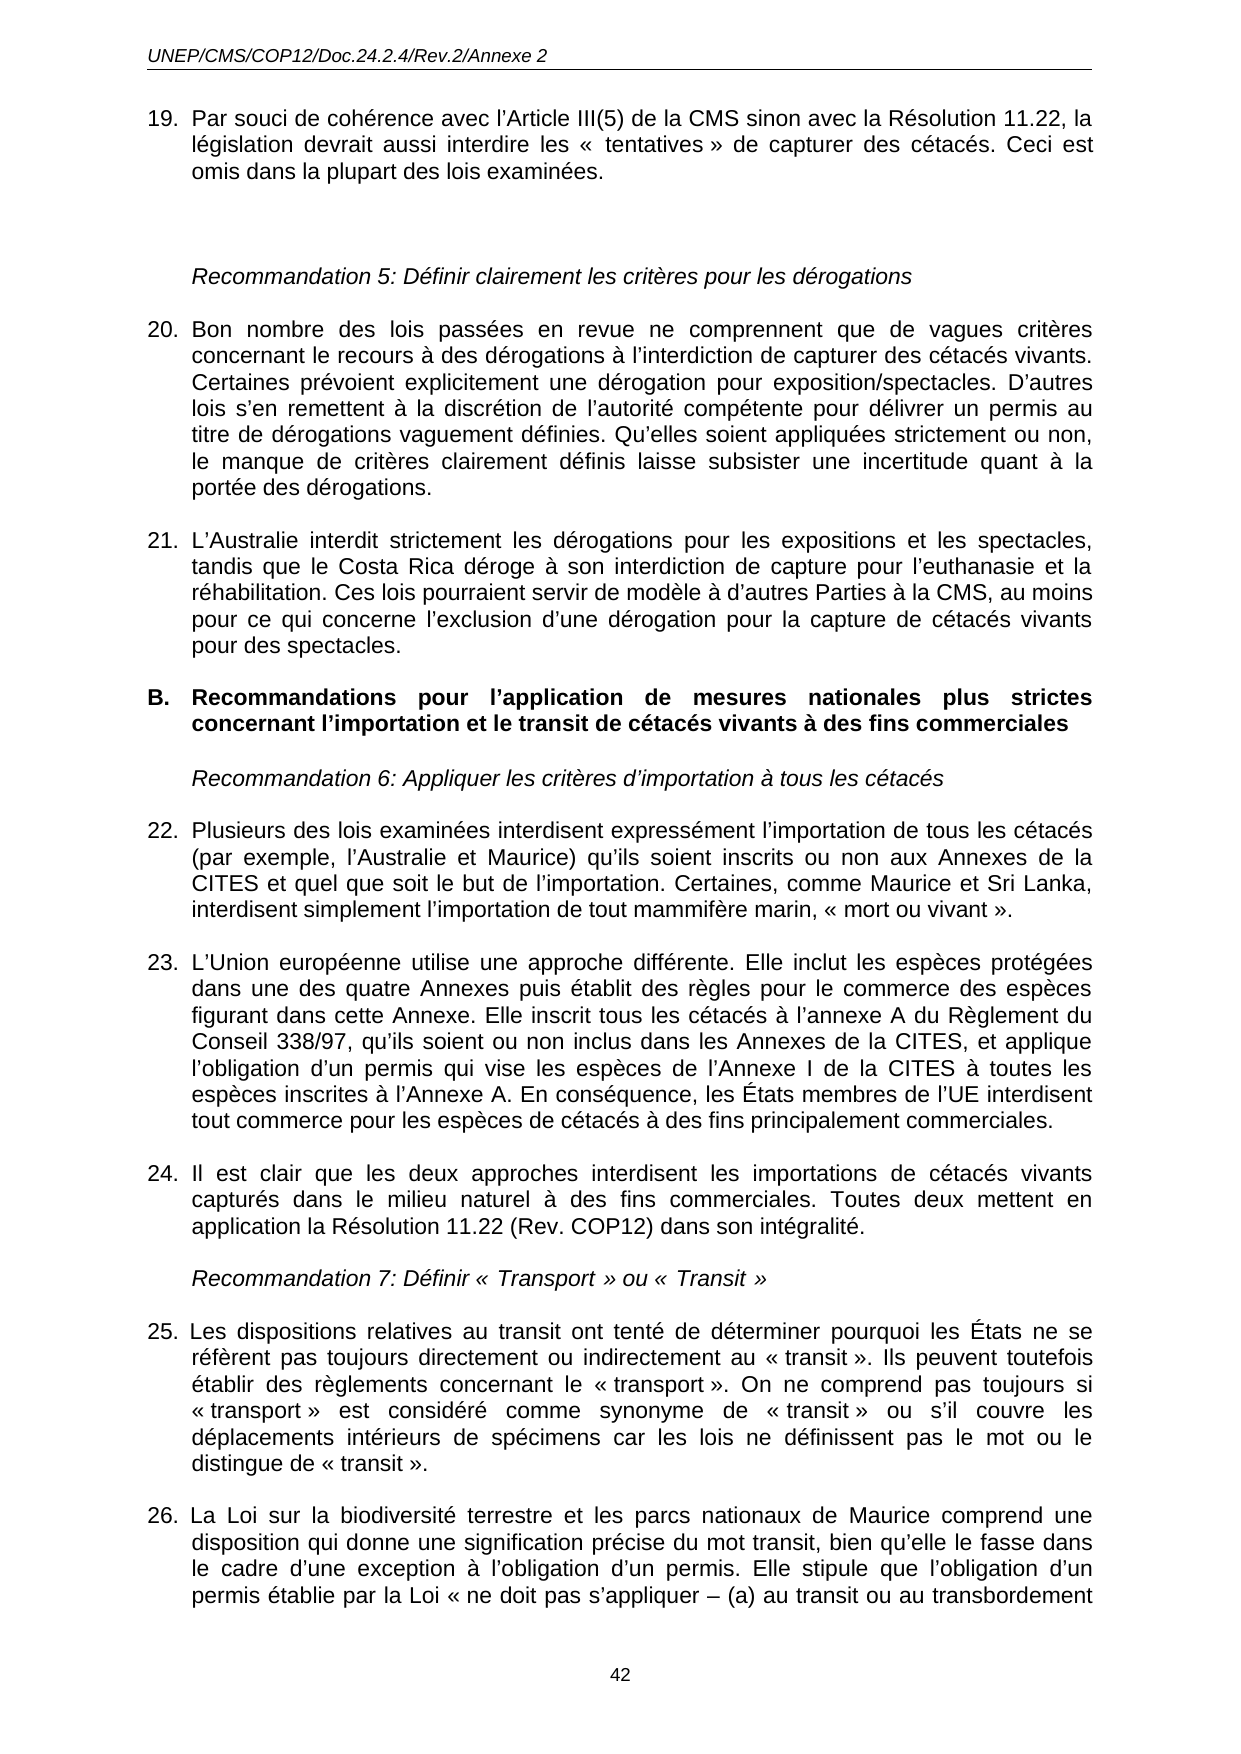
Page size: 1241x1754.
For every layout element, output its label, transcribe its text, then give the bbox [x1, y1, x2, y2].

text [147, 1502, 1093, 1608]
text 19. Par souci de cohérence avec l’Article III(5) de la CMS sinon avec la Résolution 11.22, la législation devrait aussi interdire les « tentatives » de capturer des cétacés. Ceci est omis dans la plupart des lois examinées. [147, 105, 1093, 184]
text Recommandation 6: Appliquer les critères d’importation à tous les cétacés [147, 764, 1093, 791]
text 22. Plusieurs des lois examinées interdisent expressément l’importation de tous les cétacés (par exemple, l’Australie et Maurice) qu’ils soient inscrits ou non aux Annexes de la CITES et quel que soit le but de l’importation. Certaines, comme Maurice et Sri Lanka, interdisent simplement l’importation de tout mammifère marin, « mort ou vivant ». [147, 817, 1093, 923]
text 21. L’Australie interdit strictement les dérogations pour les expositions et les spectacles, tandis que le Costa Rica déroge à son interdiction de capture pour l’euthanasie et la réhabilitation. Ces lois pourraient servir de modèle à d’autres Parties à la CMS, au moins pour ce qui concerne l’exclusion d’une dérogation pour la capture de cétacés vivants pour des spectacles. [147, 527, 1093, 658]
text 20. Bon nombre des lois passées en revue ne comprennent que de vagues critères concernant le recours à des dérogations à l’interdiction de capturer des cétacés vivants. Certaines prévoient explicitement une dérogation pour exposition/spectacles. D’autres lois s’en remettent à la discrétion de l’autorité compétente pour délivrer un permis au titre de dérogations vaguement définies. Qu’elles soient appliquées strictement ou non, le manque de critères clairement définis laisse subsister une incertitude quant à la portée des dérogations. [147, 316, 1093, 500]
text Recommandation 5: Définir clairement les critères pour les dérogations [147, 263, 1093, 289]
text 23. L’Union européenne utilise une approche différente. Elle inclut les espèces protégées dans une des quatre Annexes puis établit des règles pour le commerce des espèces figurant dans cette Annexe. Elle inscrit tous les cétacés à l’annexe A du Règlement du Conseil 338/97, qu’ils soient ou non inclus dans les Annexes de la CITES, et applique l’obligation d’un permis qui vise les espèces de l’Annexe I de la CITES à toutes les espèces inscrites à l’Annexe A. En conséquence, les États membres de l’UE interdisent tout commerce pour les espèces de cétacés à des fins principalement commerciales. [147, 949, 1093, 1133]
text Recommandation 7: Définir « Transport » ou « Transit » [147, 1265, 1093, 1292]
list Recommandations pour l’application de mesures nationales plus strictes concernant l’importation et le transit de cétacés vivants à des fins commerciales [147, 684, 1093, 737]
text 25. Les dispositions relatives au transit ont tenté de déterminer pourquoi les États ne se réfèrent pas toujours directement ou indirectement au « transit ». Ils peuvent toutefois établir des règlements concernant le « transport ». On ne comprend pas toujours si « transport » est considéré comme synonyme de « transit » ou s’il couvre les déplacements intérieurs de spécimens car les lois ne définissent pas le mot ou le distingue de « transit ». [147, 1318, 1093, 1476]
text 24. Il est clair que les deux approches interdisent les importations de cétacés vivants capturés dans le milieu naturel à des fins commerciales. Toutes deux mettent en application la Résolution 11.22 (Rev. COP12) dans son intégralité. [147, 1160, 1093, 1239]
